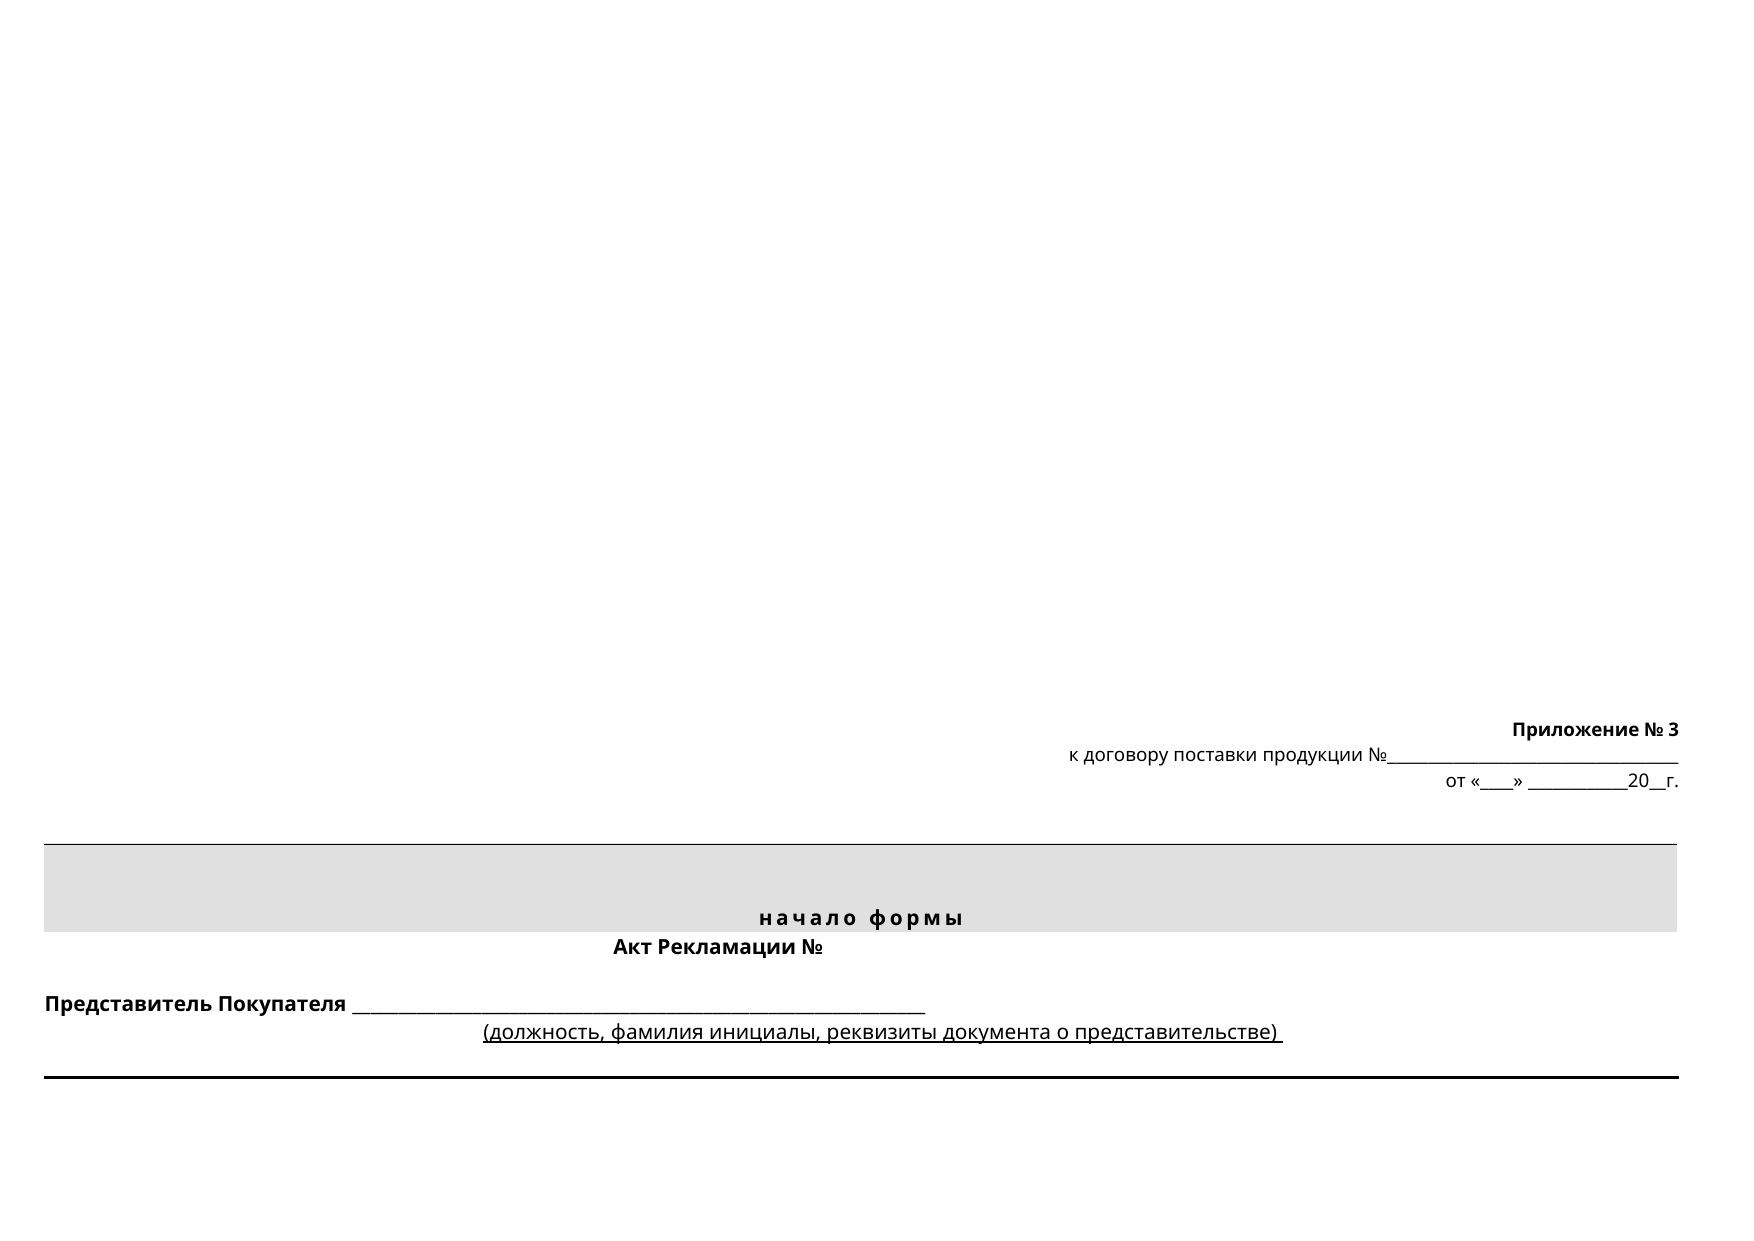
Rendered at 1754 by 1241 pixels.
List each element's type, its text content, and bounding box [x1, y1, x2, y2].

text к договору поставки продукции №___________________________________ [44, 741, 1679, 767]
text Акт Рекламации № [44, 932, 1679, 960]
text от «____» ____________20__г. [44, 767, 1679, 792]
text начало формы [44, 900, 1677, 932]
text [44, 1017, 1679, 1046]
text Приложение № 3 [44, 716, 1679, 741]
text Представитель Покупателя ______________________________________________________________ [44, 989, 1679, 1017]
